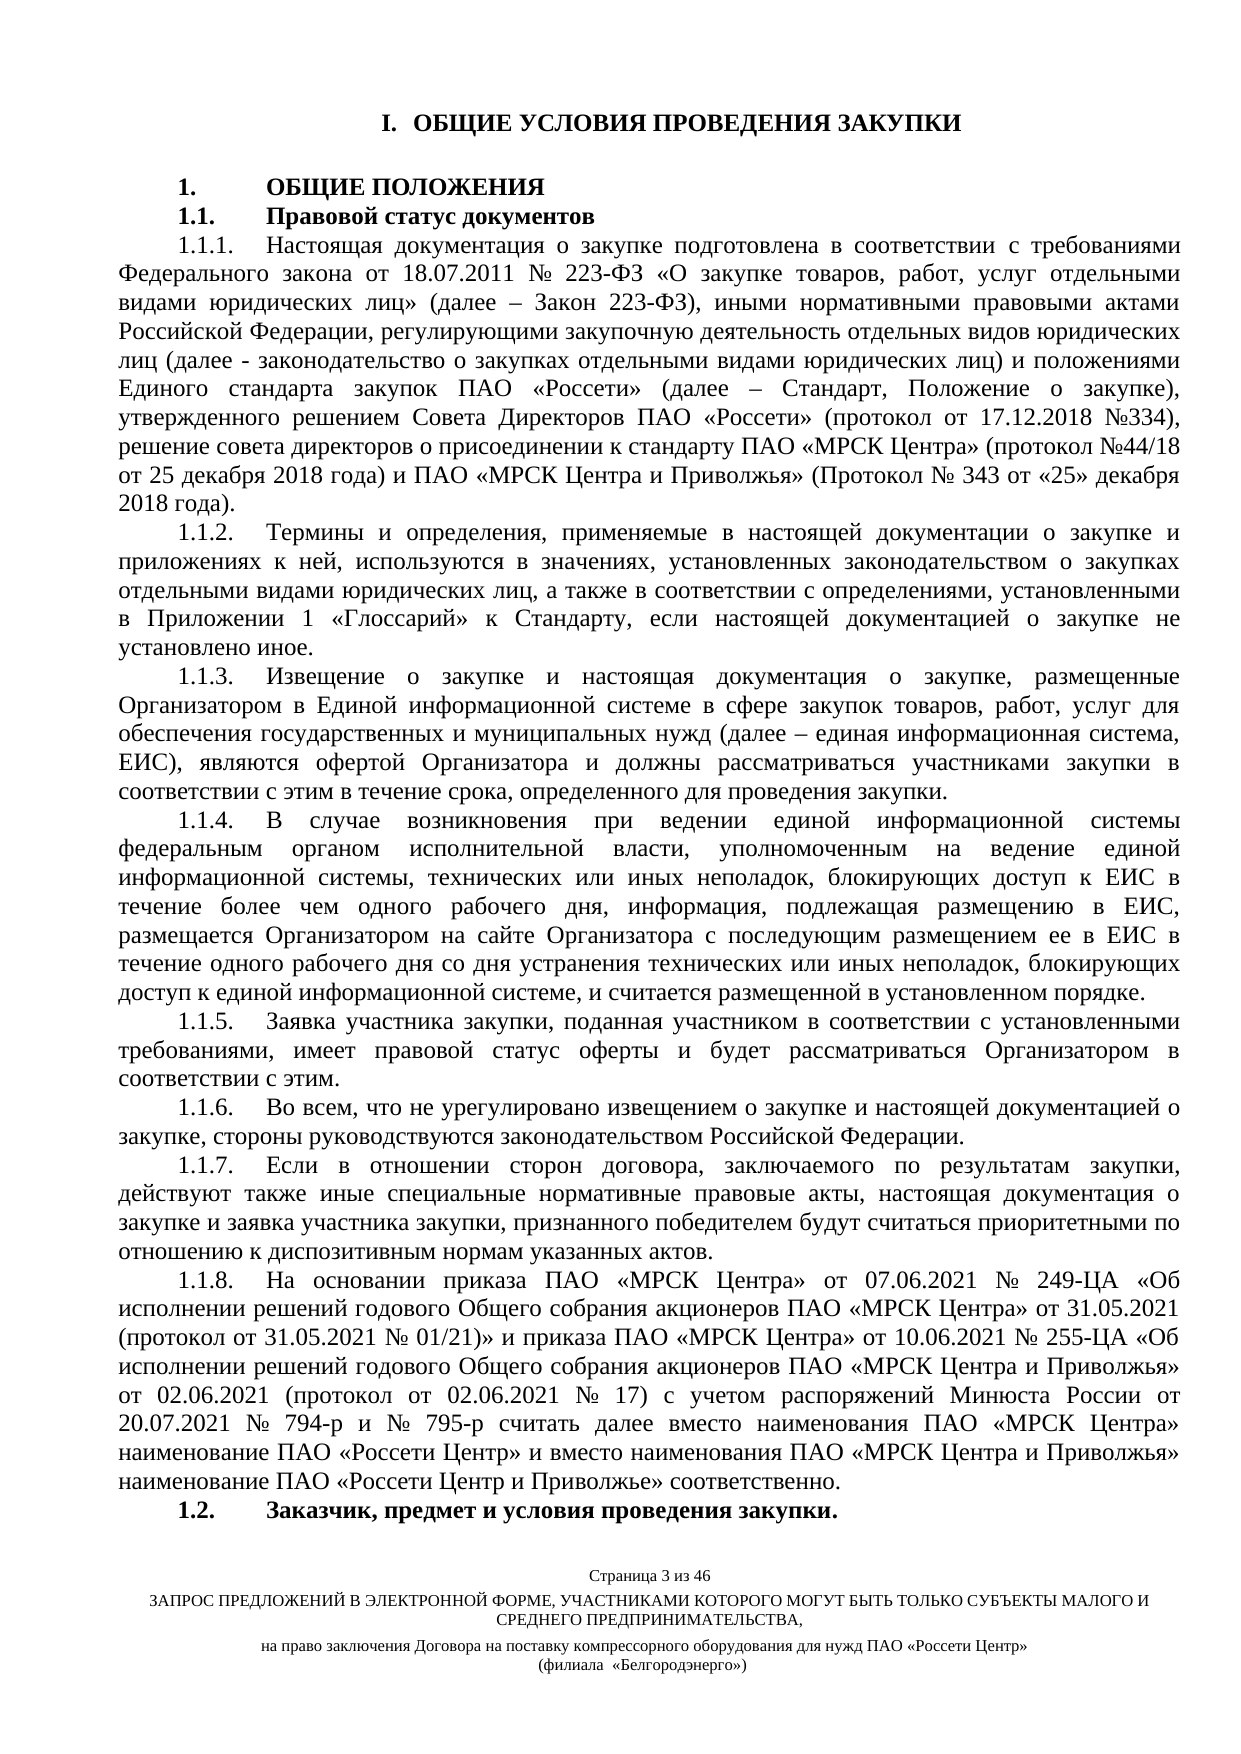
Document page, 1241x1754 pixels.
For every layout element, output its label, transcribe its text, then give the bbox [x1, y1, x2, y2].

list В случае возникновения при ведении единой информационной системы федеральным органом исполнительной власти, уполномоченным на ведение единой информационной системы, технических или иных неполадок, блокирующих доступ к ЕИС в течение более чем одного рабочего дня, информация, подлежащая размещению в ЕИС, размещается Организатором на сайте Организатора с последующим размещением ее в ЕИС в течение одного рабочего дня со дня устранения технических или иных неполадок, блокирующих доступ к единой информационной системе, и считается размещенной в установленном порядке. [118, 805, 1181, 1006]
subtitle ОБЩИЕ УСЛОВИЯ ПРОВЕДЕНИЯ закупки [118, 108, 1181, 137]
list Извещение о закупке и настоящая документация о закупке, размещенные Организатором в Единой информационной системе в сфере закупок товаров, работ, услуг для обеспечения государственных и муниципальных нужд (далее – единая информационная система, ЕИС), являются офертой Организатора и должны рассматриваться участниками закупки в соответствии с этим в течение срока, определенного для проведения закупки. [118, 661, 1181, 805]
list Если в отношении сторон договора, заключаемого по результатам закупки, действуют также иные специальные нормативные правовые акты, настоящая документация о закупке и заявка участника закупки, признанного победителем будут считаться приоритетными по отношению к диспозитивным нормам указанных актов. [118, 1150, 1181, 1265]
list Заявка участника закупки, поданная участником в соответствии с установленными требованиями, имеет правовой статус оферты и будет рассматриваться Организатором в соответствии с этим. [118, 1006, 1181, 1092]
subtitle Заказчик, предмет и условия проведения закупки. [118, 1495, 1181, 1523]
subtitle ОБЩИЕ ПОЛОЖЕНИЯ [118, 172, 1181, 201]
list На основании приказа ПАО «МРСК Центра» от 07.06.2021 № 249-ЦА «Об исполнении решений годового Общего собрания акционеров ПАО «МРСК Центра» от 31.05.2021 (протокол от 31.05.2021 № 01/21)» и приказа ПАО «МРСК Центра» от 10.06.2021 № 255-ЦА «Об исполнении решений годового Общего собрания акционеров ПАО «МРСК Центра и Приволжья» от 02.06.2021 (протокол от 02.06.2021 № 17) с учетом распоряжений Минюста России от 20.07.2021 № 794-р и № 795-р считать далее вместо наименования ПАО «МРСК Центра» наименование ПАО «Россети Центр» и вместо наименования ПАО «МРСК Центра и Приволжья» наименование ПАО «Россети Центр и Приволжье» соответственно. [118, 1265, 1181, 1495]
subtitle Правовой статус документов [118, 201, 1181, 230]
list Настоящая документация о закупке подготовлена в соответствии с требованиями Федерального закона от 18.07.2011 № 223-ФЗ «О закупке товаров, работ, услуг отдельными видами юридических лиц» (далее – Закон 223-ФЗ), иными нормативными правовыми актами Российской Федерации, регулирующими закупочную деятельность отдельных видов юридических лиц (далее - законодательство о закупках отдельными видами юридических лиц) и положениями Единого стандарта закупок ПАО «Россети» (далее – Стандарт, Положение о закупке), утвержденного решением Совета Директоров ПАО «Россети» (протокол от 17.12.2018 №334), решение совета директоров о присоединении к стандарту ПАО «МРСК Центра» (протокол №44/18 от 25 декабря 2018 года) и ПАО «МРСК Центра и Приволжья» (Протокол № 343 от «25» декабря 2018 года). [118, 230, 1181, 517]
list Во всем, что не урегулировано извещением о закупке и настоящей документацией о закупке, стороны руководствуются законодательством Российской Федерации. [118, 1092, 1181, 1150]
list Термины и определения, применяемые в настоящей документации о закупке и приложениях к ней, используются в значениях, установленных законодательством о закупках отдельными видами юридических лиц, а также в соответствии с определениями, установленными в Приложении 1 «Глоссарий» к Стандарту, если настоящей документацией о закупке не установлено иное. [118, 517, 1181, 661]
